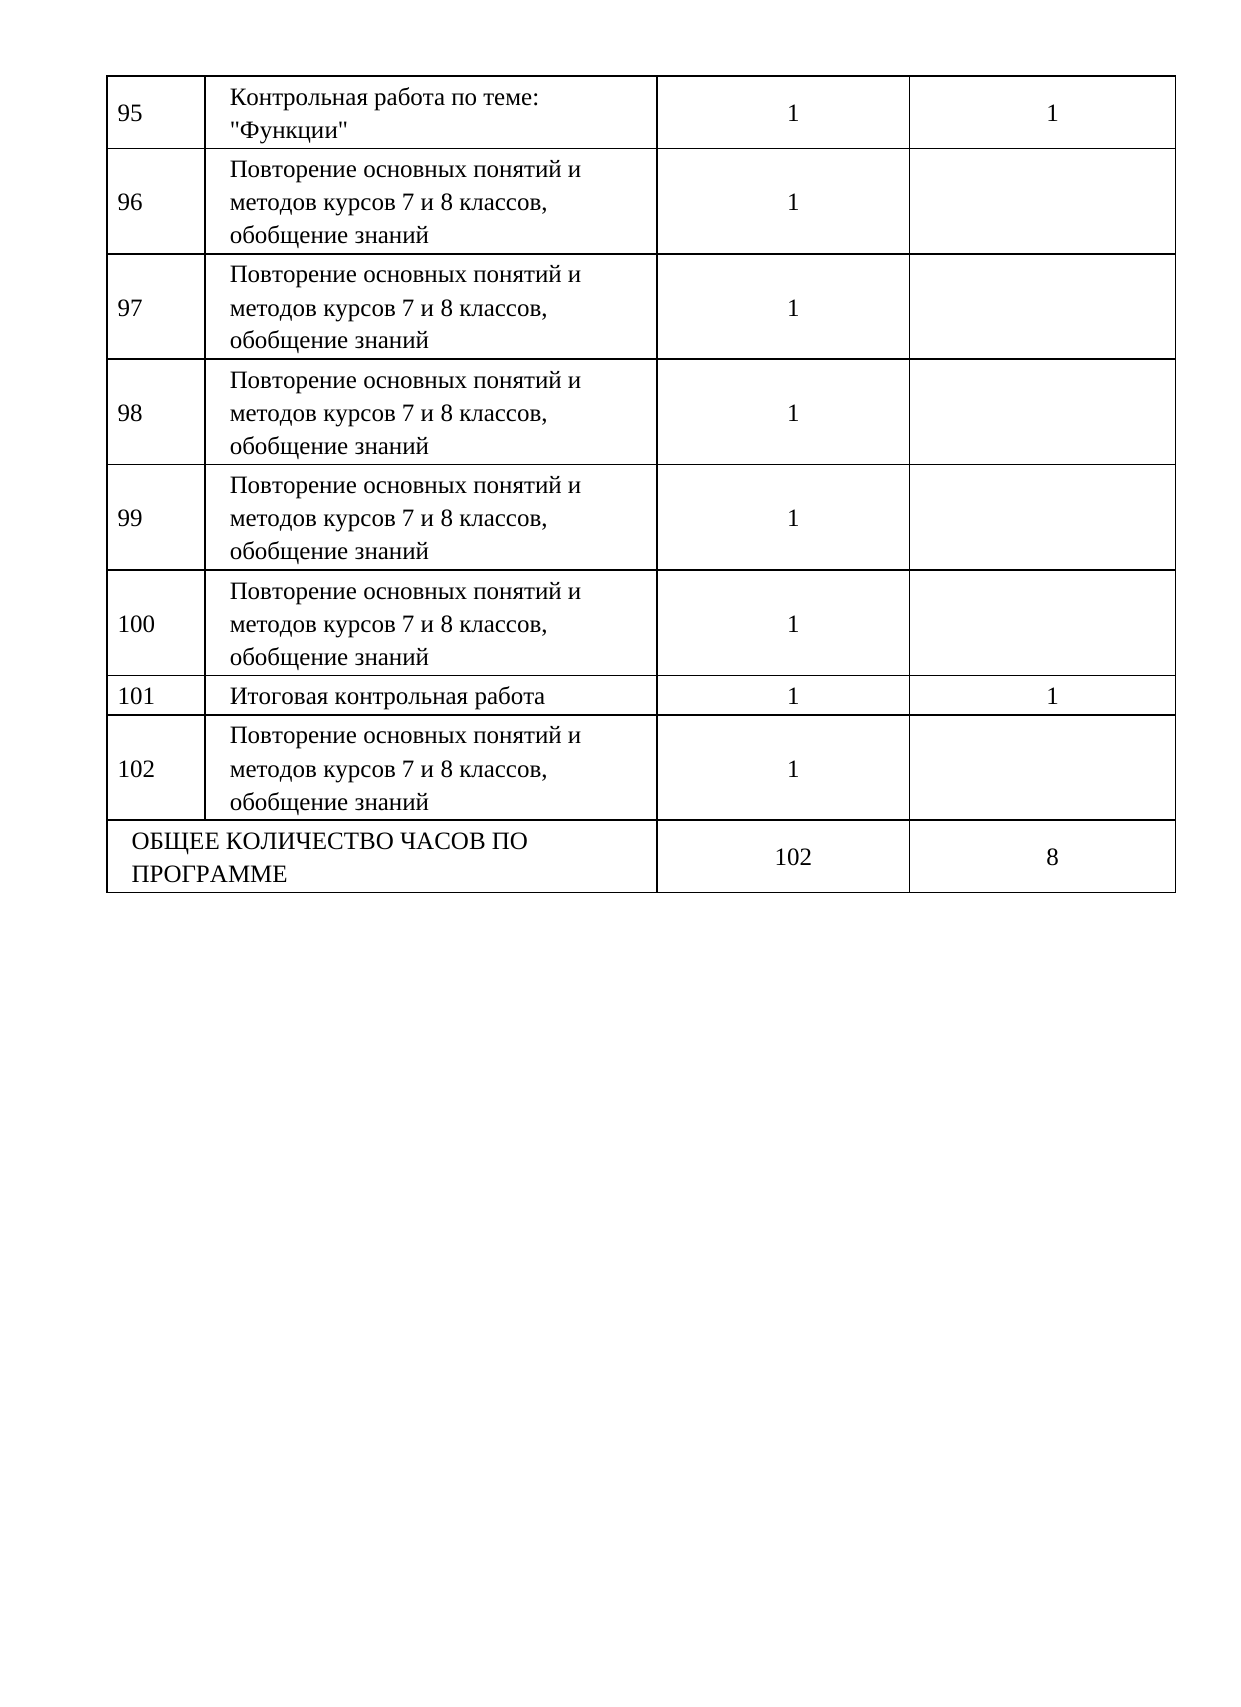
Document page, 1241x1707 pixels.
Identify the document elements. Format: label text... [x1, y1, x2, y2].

table_cell Повторение основных понятий и методов курсов 7 и 8 классов, обобщение знаний [206, 571, 656, 674]
table_cell 96 [108, 149, 204, 253]
table_cell 1 [658, 676, 909, 714]
table_cell 1 [910, 676, 1175, 714]
table_cell 1 [658, 255, 909, 358]
table_cell Итоговая контрольная работа [206, 676, 656, 714]
table_cell 1 [658, 465, 909, 569]
table_cell ОБЩЕЕ КОЛИЧЕСТВО ЧАСОВ ПО ПРОГРАММЕ [108, 821, 656, 892]
table_cell Повторение основных понятий и методов курсов 7 и 8 классов, обобщение знаний [206, 255, 656, 358]
table_cell 102 [108, 716, 204, 819]
table_cell 1 [910, 77, 1175, 147]
table_cell [910, 149, 1175, 253]
table_cell 99 [108, 465, 204, 569]
table_cell 1 [658, 571, 909, 674]
table_cell 1 [658, 360, 909, 464]
table_cell 102 [658, 821, 909, 892]
table_cell 8 [910, 821, 1175, 892]
table_cell [910, 465, 1175, 569]
table_cell Повторение основных понятий и методов курсов 7 и 8 классов, обобщение знаний [206, 149, 656, 253]
table_cell [910, 716, 1175, 819]
table_cell 1 [658, 716, 909, 819]
table_cell 100 [108, 571, 204, 674]
table_cell [910, 255, 1175, 358]
table_cell Повторение основных понятий и методов курсов 7 и 8 классов, обобщение знаний [206, 716, 656, 819]
table_cell Контрольная работа по теме: "Функции" [206, 77, 656, 147]
table_cell 101 [108, 676, 204, 714]
table_cell [910, 571, 1175, 674]
table_cell 1 [658, 149, 909, 253]
table_cell Повторение основных понятий и методов курсов 7 и 8 классов, обобщение знаний [206, 465, 656, 569]
table_cell 97 [108, 255, 204, 358]
table_cell 1 [658, 77, 909, 147]
table_cell 95 [108, 77, 204, 147]
table_cell Повторение основных понятий и методов курсов 7 и 8 классов, обобщение знаний [206, 360, 656, 464]
table_cell 98 [108, 360, 204, 464]
table_cell [910, 360, 1175, 464]
